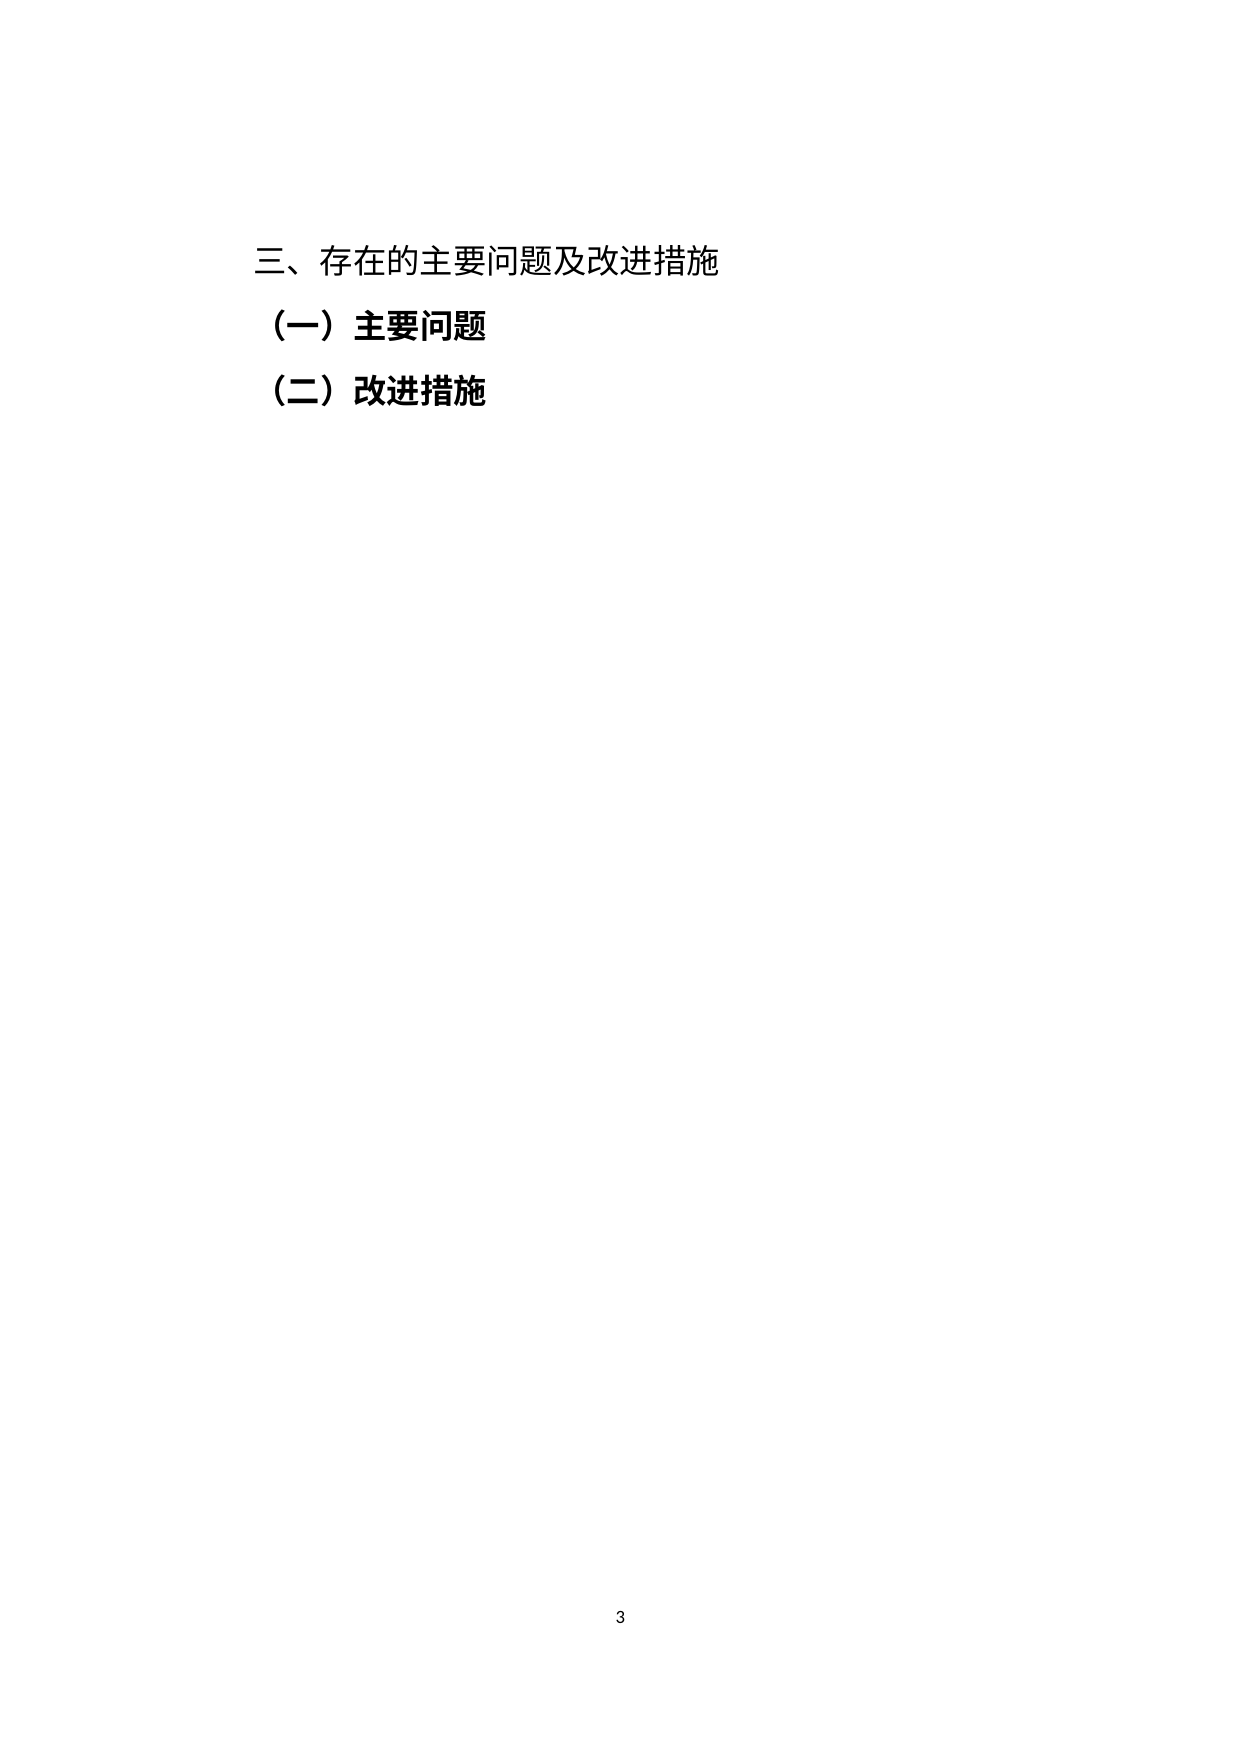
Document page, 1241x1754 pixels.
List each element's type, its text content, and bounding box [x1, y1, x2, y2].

text 三、存在的主要问题及改进措施 [187, 227, 1053, 292]
text （一）主要问题 [187, 292, 1053, 357]
text （二）改进措施 [187, 357, 1053, 422]
